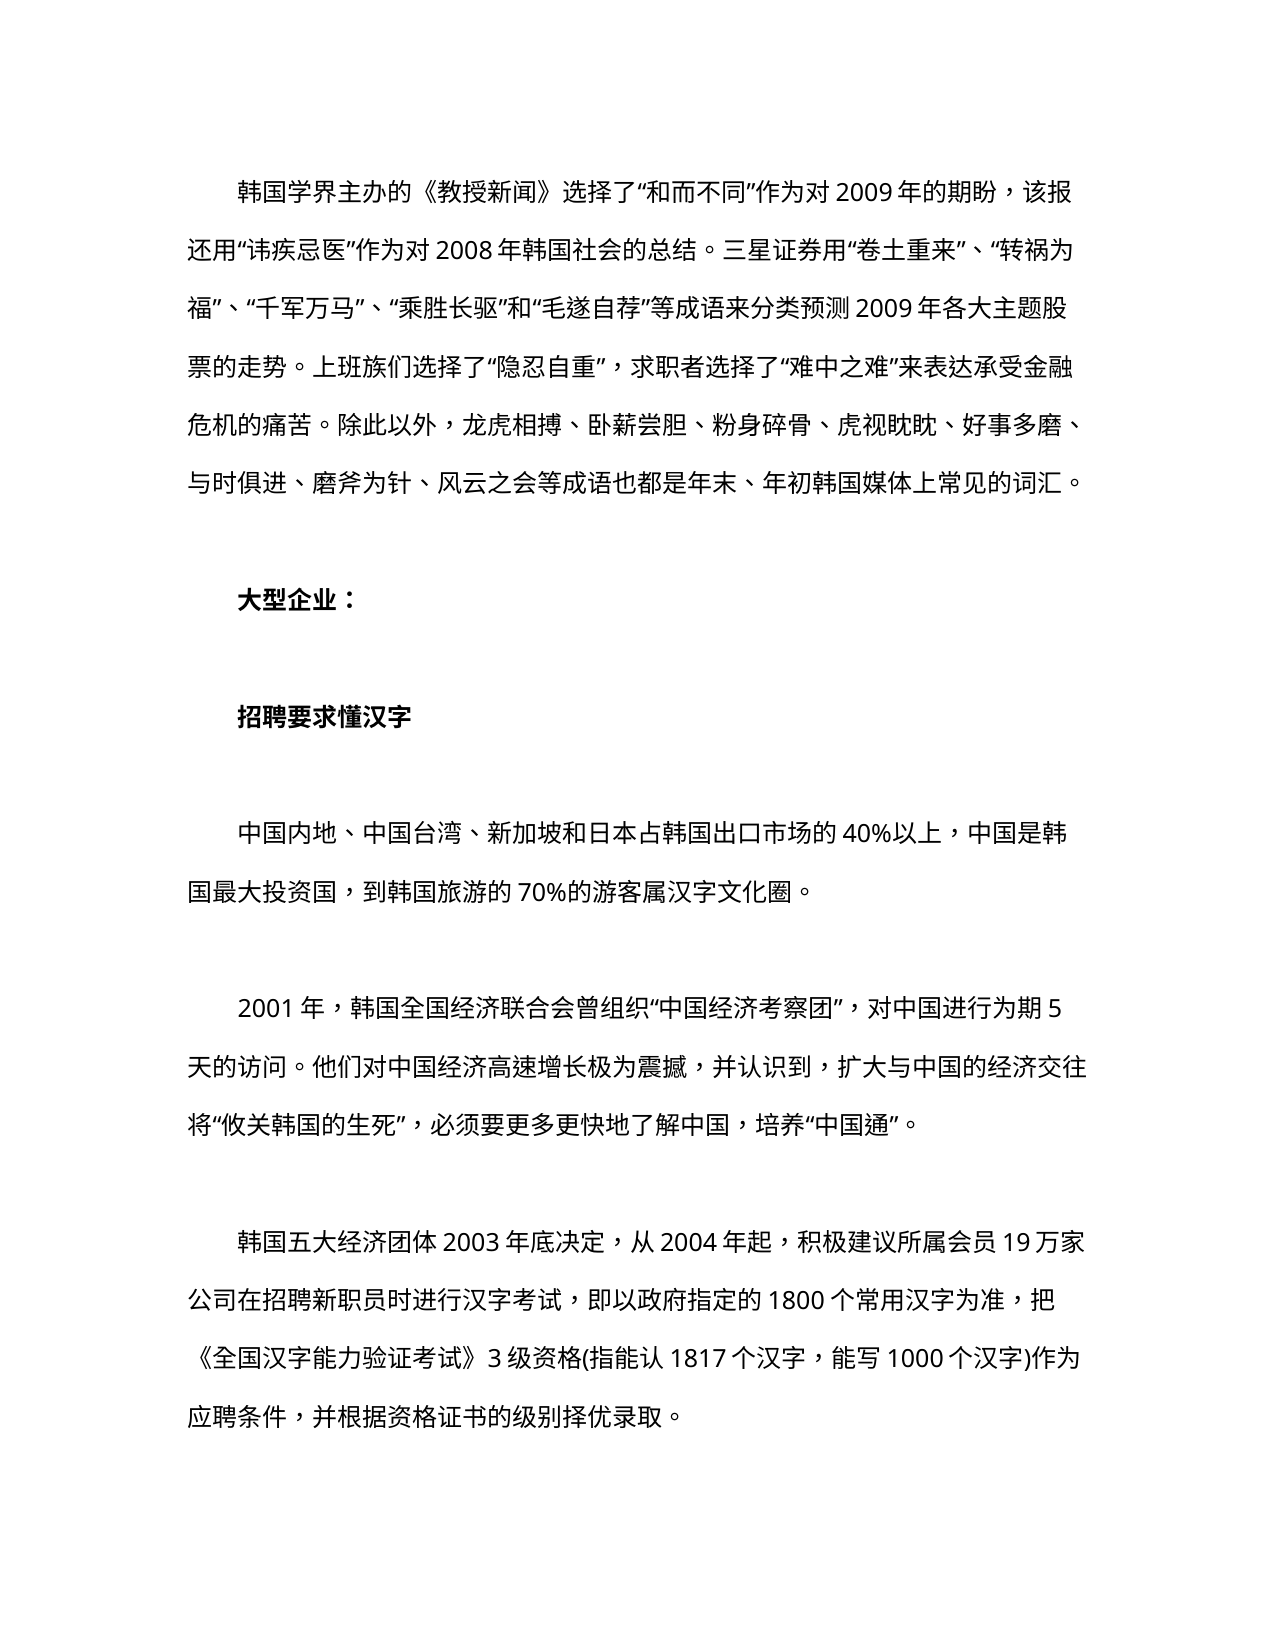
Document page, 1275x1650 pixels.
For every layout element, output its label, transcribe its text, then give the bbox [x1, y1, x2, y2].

text 中国内地、中国台湾、新加坡和日本占韩国出口市场的40%以上，中国是韩国最大投资国，到韩国旅游的70%的游客属汉字文化圈。 [187, 792, 1087, 908]
text 招聘要求懂汉字 [187, 675, 1087, 733]
text 韩国五大经济团体2003年底决定，从2004年起，积极建议所属会员19万家公司在招聘新职员时进行汉字考试，即以政府指定的1800个常用汉字为准，把《全国汉字能力验证考试》3级资格(指能认1817个汉字，能写1000个汉字)作为应聘条件，并根据资格证书的级别择优录取。 [187, 1200, 1087, 1433]
text 2001年，韩国全国经济联合会曾组织“中国经济考察团”，对中国进行为期5天的访问。他们对中国经济高速增长极为震撼，并认识到，扩大与中国的经济交往将“攸关韩国的生死”，必须要更多更快地了解中国，培养“中国通”。 [187, 967, 1087, 1142]
text 大型企业： [187, 558, 1087, 617]
text 韩国学界主办的《教授新闻》选择了“和而不同”作为对2009年的期盼，该报还用“讳疾忌医”作为对2008年韩国社会的总结。三星证券用“卷土重来”、“转祸为福”、“千军万马”、“乘胜长驱”和“毛遂自荐”等成语来分类预测2009年各大主题股票的走势。上班族们选择了“隐忍自重”，求职者选择了“难中之难”来表达承受金融危机的痛苦。除此以外，龙虎相搏、卧薪尝胆、粉身碎骨、虎视眈眈、好事多磨、与时俱进、磨斧为针、风云之会等成语也都是年末、年初韩国媒体上常见的词汇。 [187, 150, 1087, 500]
